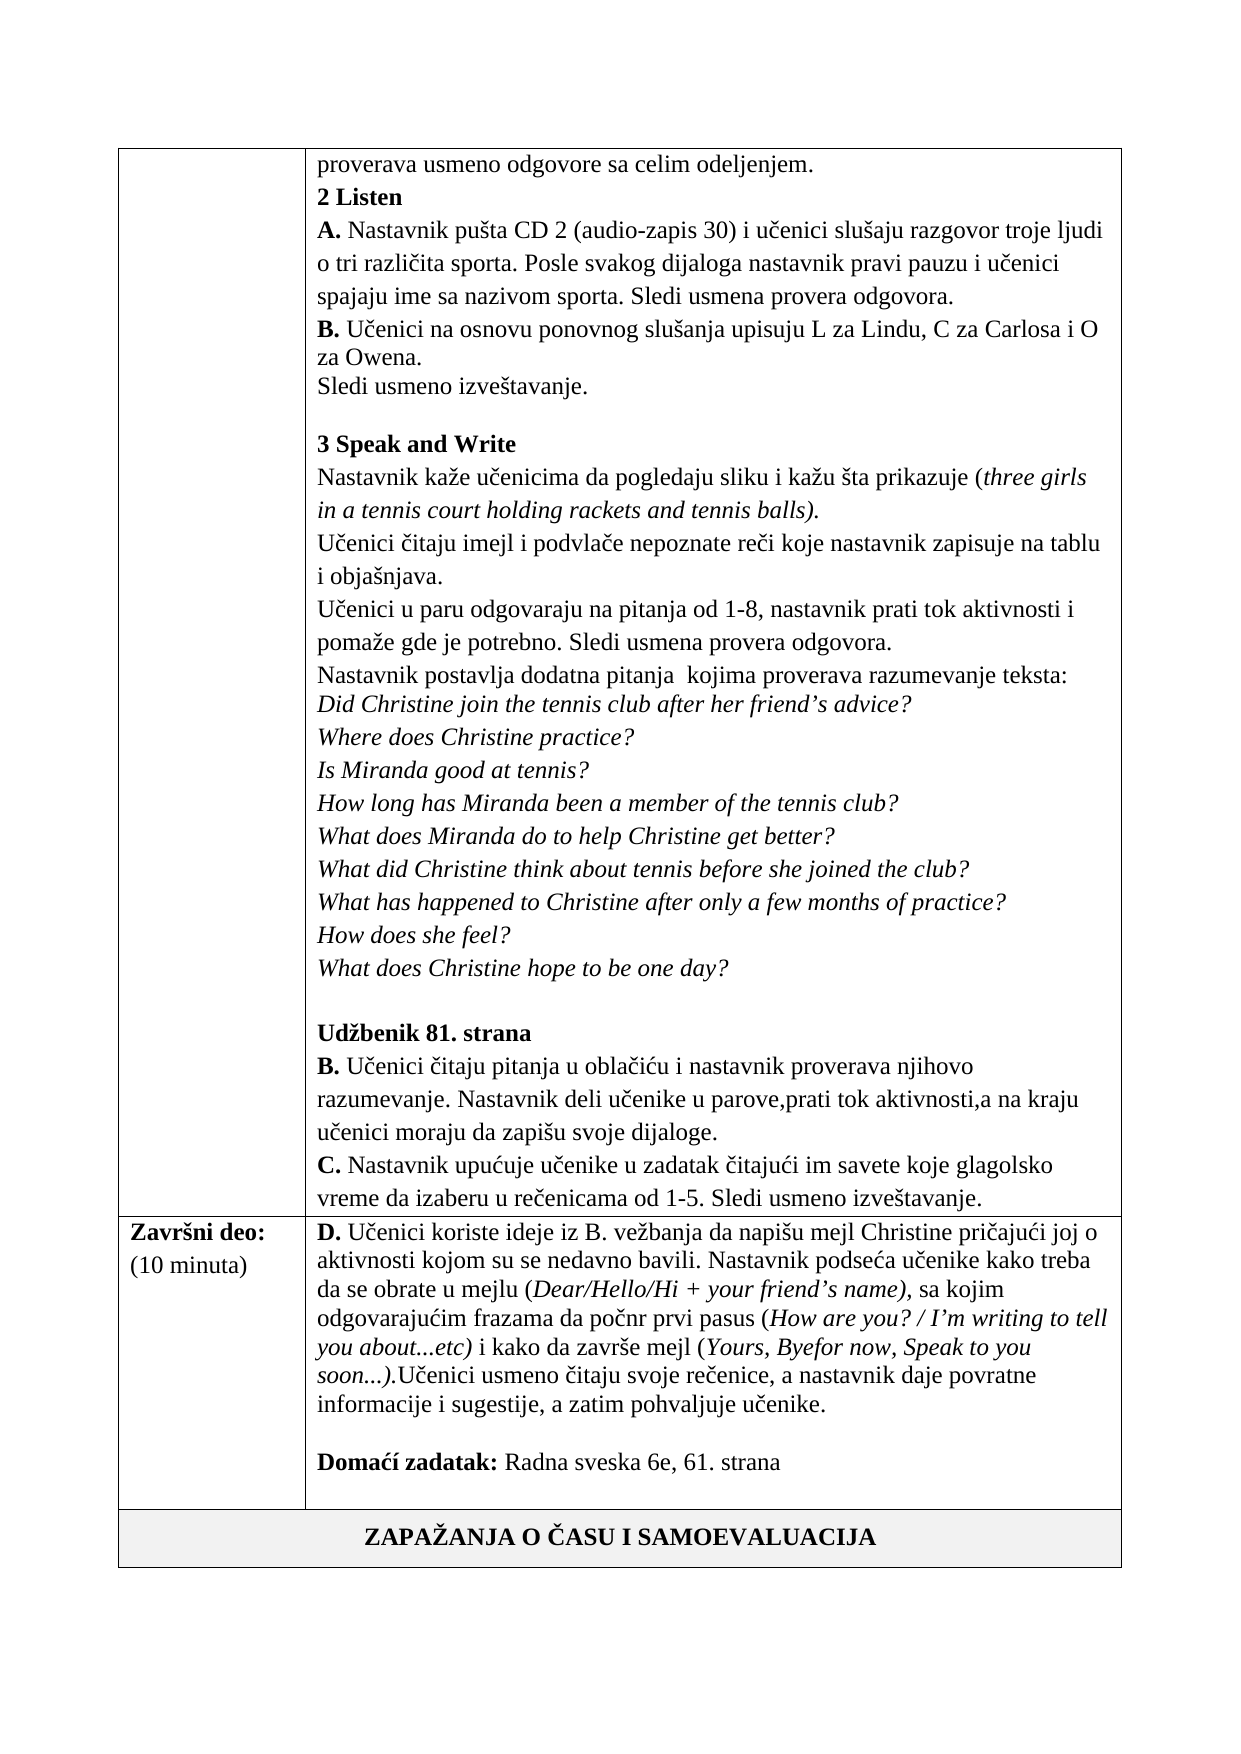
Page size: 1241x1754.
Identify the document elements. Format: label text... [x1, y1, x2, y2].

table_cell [119, 149, 305, 1216]
table_cell ZAPAŽANJA O ČASU I SAMOEVALUACIJA [119, 1510, 1121, 1567]
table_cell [306, 149, 1121, 1216]
table_cell Završni deo: (10 minuta) [119, 1217, 305, 1508]
table_cell D. Učenici koriste ideje iz B. vežbanja da napišu mejl Christine pričajući joj o aktivnosti kojom su se nedavno bavili. Nastavnik podseća učenike kako treba da se obrate u mejlu (Dear/Hello/Hi + your friend’s name), sa kojim odgovarajućim frazama da počnr prvi pasus (How are you? / I’m writing to tell you about...etc) i kako da završe mejl (Yours, Byefor now, Speak to you soon...).Učenici usmeno čitaju svoje rečenice, a nastavnik daje povratne informacije i sugestije, a zatim pohvaljuje učenike. Domaćí zadatak: Radna sveska 6e, 61. strana [306, 1217, 1121, 1508]
